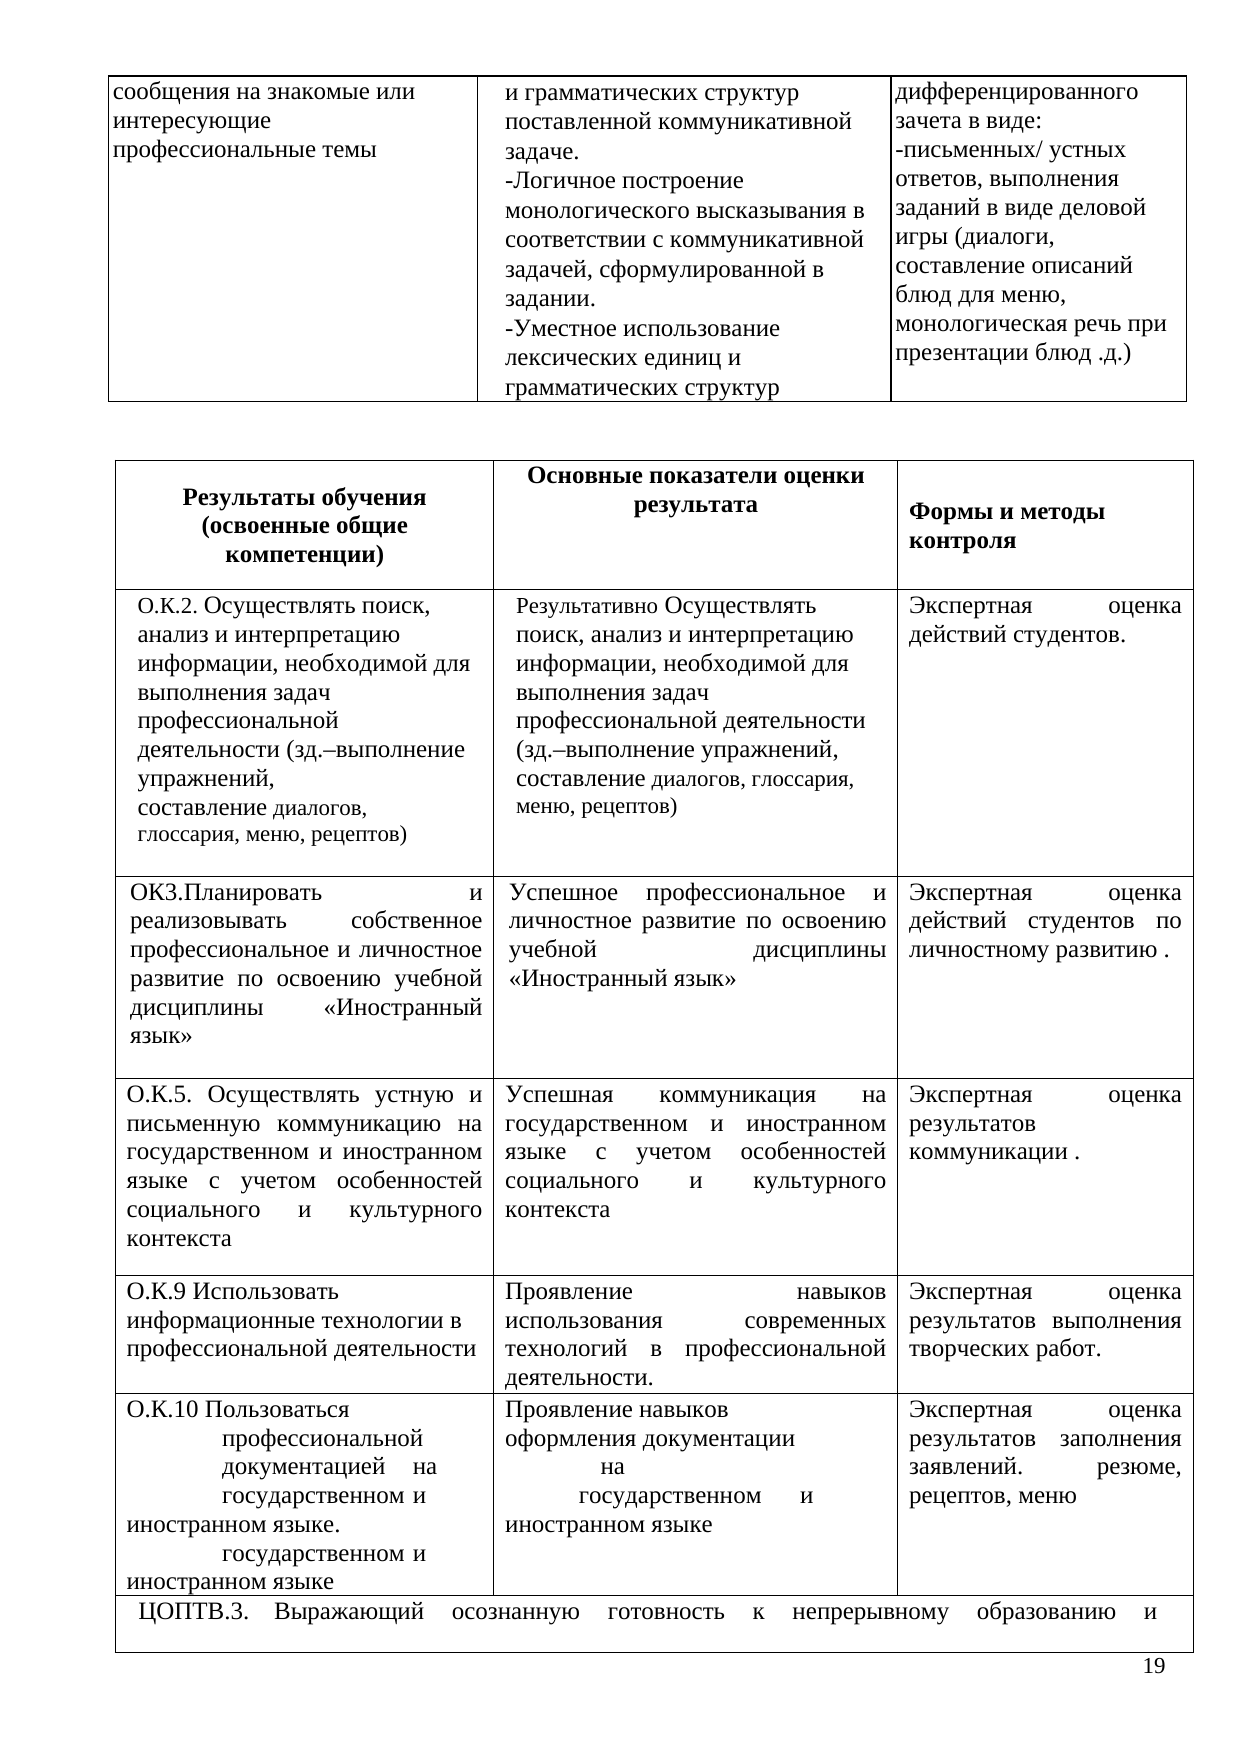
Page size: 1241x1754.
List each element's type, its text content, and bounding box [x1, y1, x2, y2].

table_cell Проявление навыков использования современных технологий в профессиональной деятельности. [494, 1276, 897, 1393]
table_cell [116, 1596, 1193, 1652]
table_cell Экспертная оценка результатов заполнения заявлений. резюме, рецептов, меню [898, 1394, 1193, 1595]
table_cell О.К.9 Использовать информационные технологии в профессиональной деятельности [116, 1276, 493, 1393]
table_cell Успешная коммуникация на государственном и иностранном языке с учетом особенностей социального и культурного контекста [494, 1079, 897, 1275]
table_cell Экспертная оценка результатов коммуникации . [898, 1079, 1193, 1275]
table_cell О.К.5. Осуществлять устную и письменную коммуникацию на государственном и иностранном языке с учетом особенностей социального и культурного контекста [116, 1079, 493, 1275]
table_header Основные показатели оценки результата [494, 461, 897, 589]
table_cell Экспертная оценка действий студентов по личностному развитию . [898, 877, 1193, 1078]
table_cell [892, 77, 1186, 401]
table_header Формы и методы контроля [898, 461, 1193, 589]
table_cell Успешное профессиональное и личностное развитие по освоению учебной дисциплины «Иностранный язык» [494, 877, 897, 1078]
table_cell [109, 77, 477, 401]
table_cell ОК3.Планировать и реализовывать собственное профессиональное и личностное развитие по освоению учебной дисциплины «Иностранный язык» [116, 877, 493, 1078]
table_cell Результативно Осуществлять поиск, анализ и интерпретацию информации, необходимой для выполнения задач профессиональной деятельности (зд.–выполнение упражнений, составление диалогов, глоссария, меню, рецептов) [494, 590, 897, 876]
table_cell О.К.10 Пользоваться профессиональной документацией на государственном и иностранном языке. государственном и иностранном языке [116, 1394, 493, 1595]
table_header Результаты обучения (освоенные общие компетенции) [116, 461, 493, 589]
table_cell Проявление навыков оформления документации на государственном и иностранном языке [494, 1394, 897, 1595]
table_cell Экспертная оценка действий студентов. [898, 590, 1193, 876]
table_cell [478, 77, 890, 401]
table_cell О.К.2. Осуществлять поиск, анализ и интерпретацию информации, необходимой для выполнения задач профессиональной деятельности (зд.–выполнение упражнений, составление диалогов, глоссария, меню, рецептов) [116, 590, 493, 876]
table_cell Экспертная оценка результатов выполнения творческих работ. [898, 1276, 1193, 1393]
